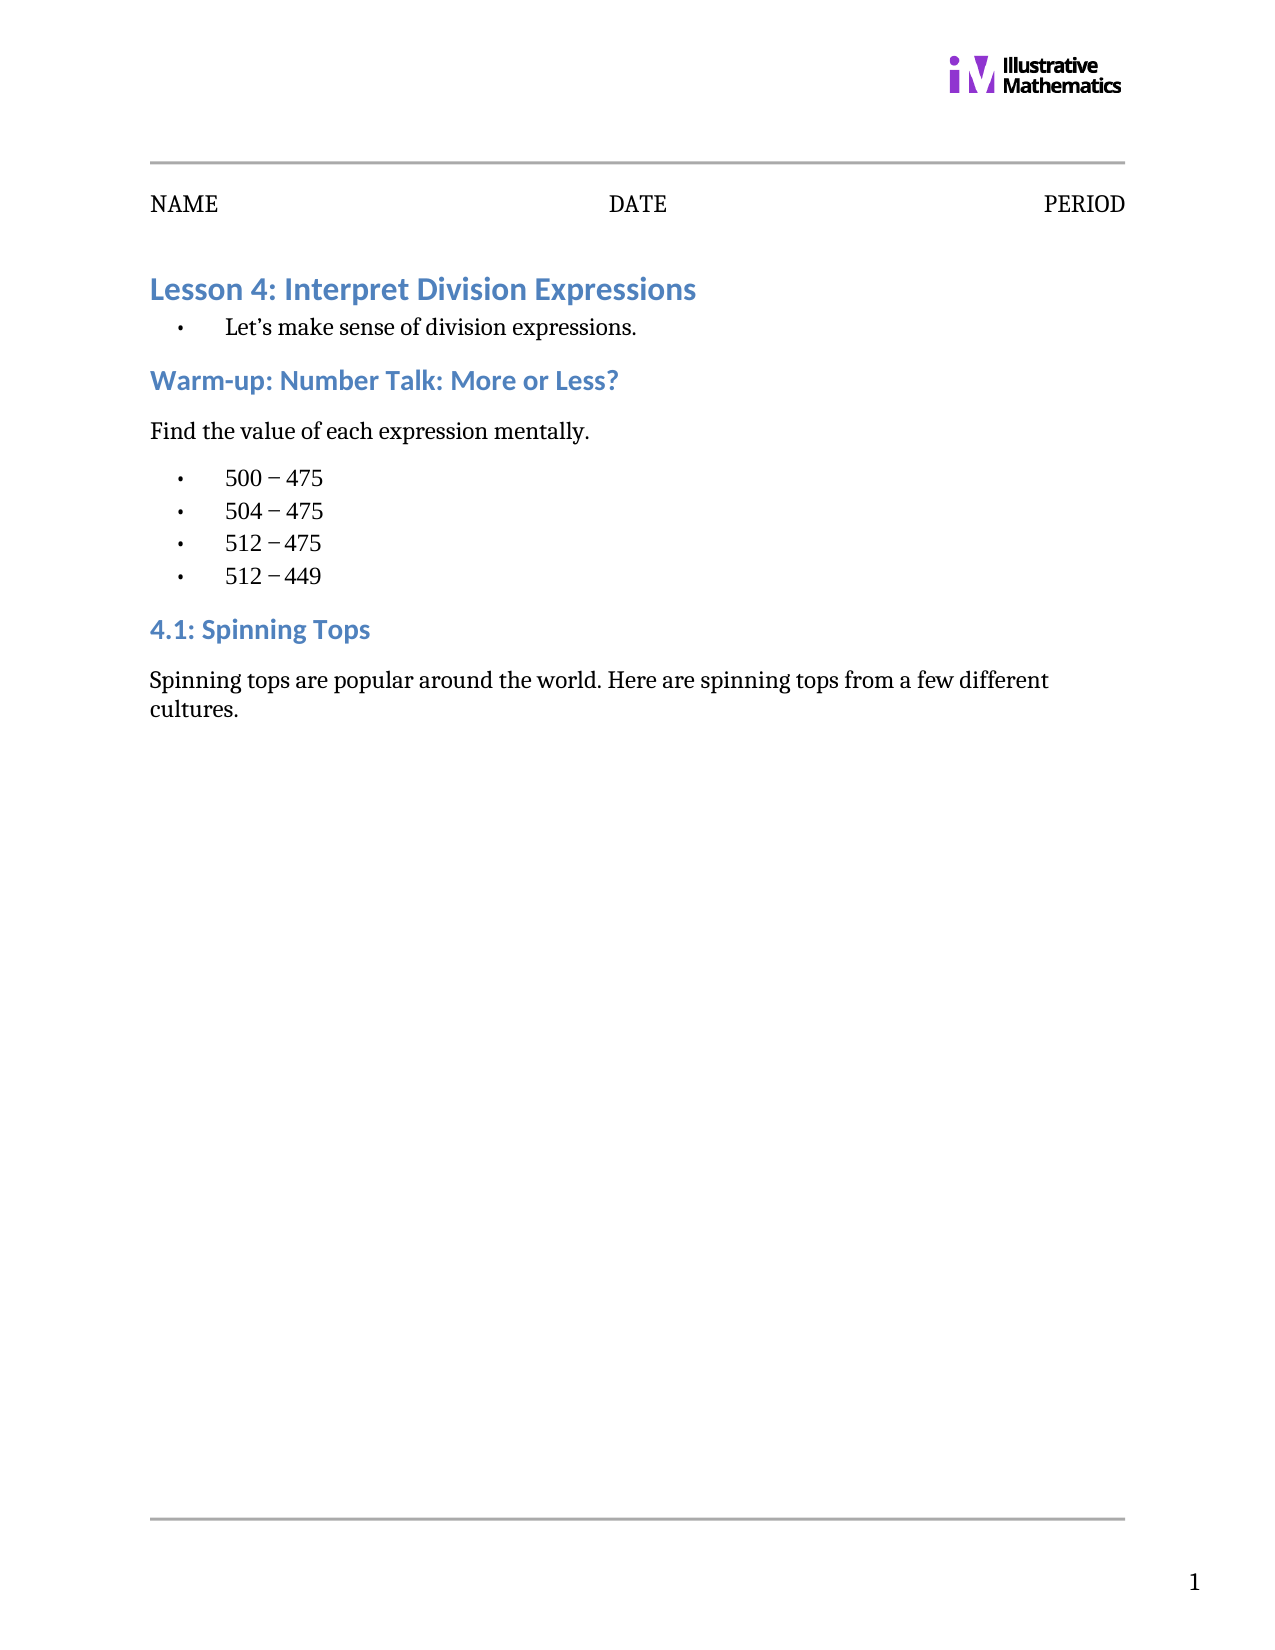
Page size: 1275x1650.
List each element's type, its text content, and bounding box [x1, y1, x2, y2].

text Find the value of each expression mentally. [150, 417, 1125, 446]
text Spinning tops are popular around the world. Here are spinning tops from a few different cultures. [150, 666, 1125, 723]
picture [949, 55, 1121, 93]
subtitle 4.1: Spinning Tops [150, 611, 1125, 647]
subtitle Lesson 4: Interpret Division Expressions [150, 268, 1125, 309]
subtitle Warm-up: Number Talk: More or Less? [150, 362, 1125, 398]
list Let’s make sense of division expressions. [175, 313, 1125, 342]
